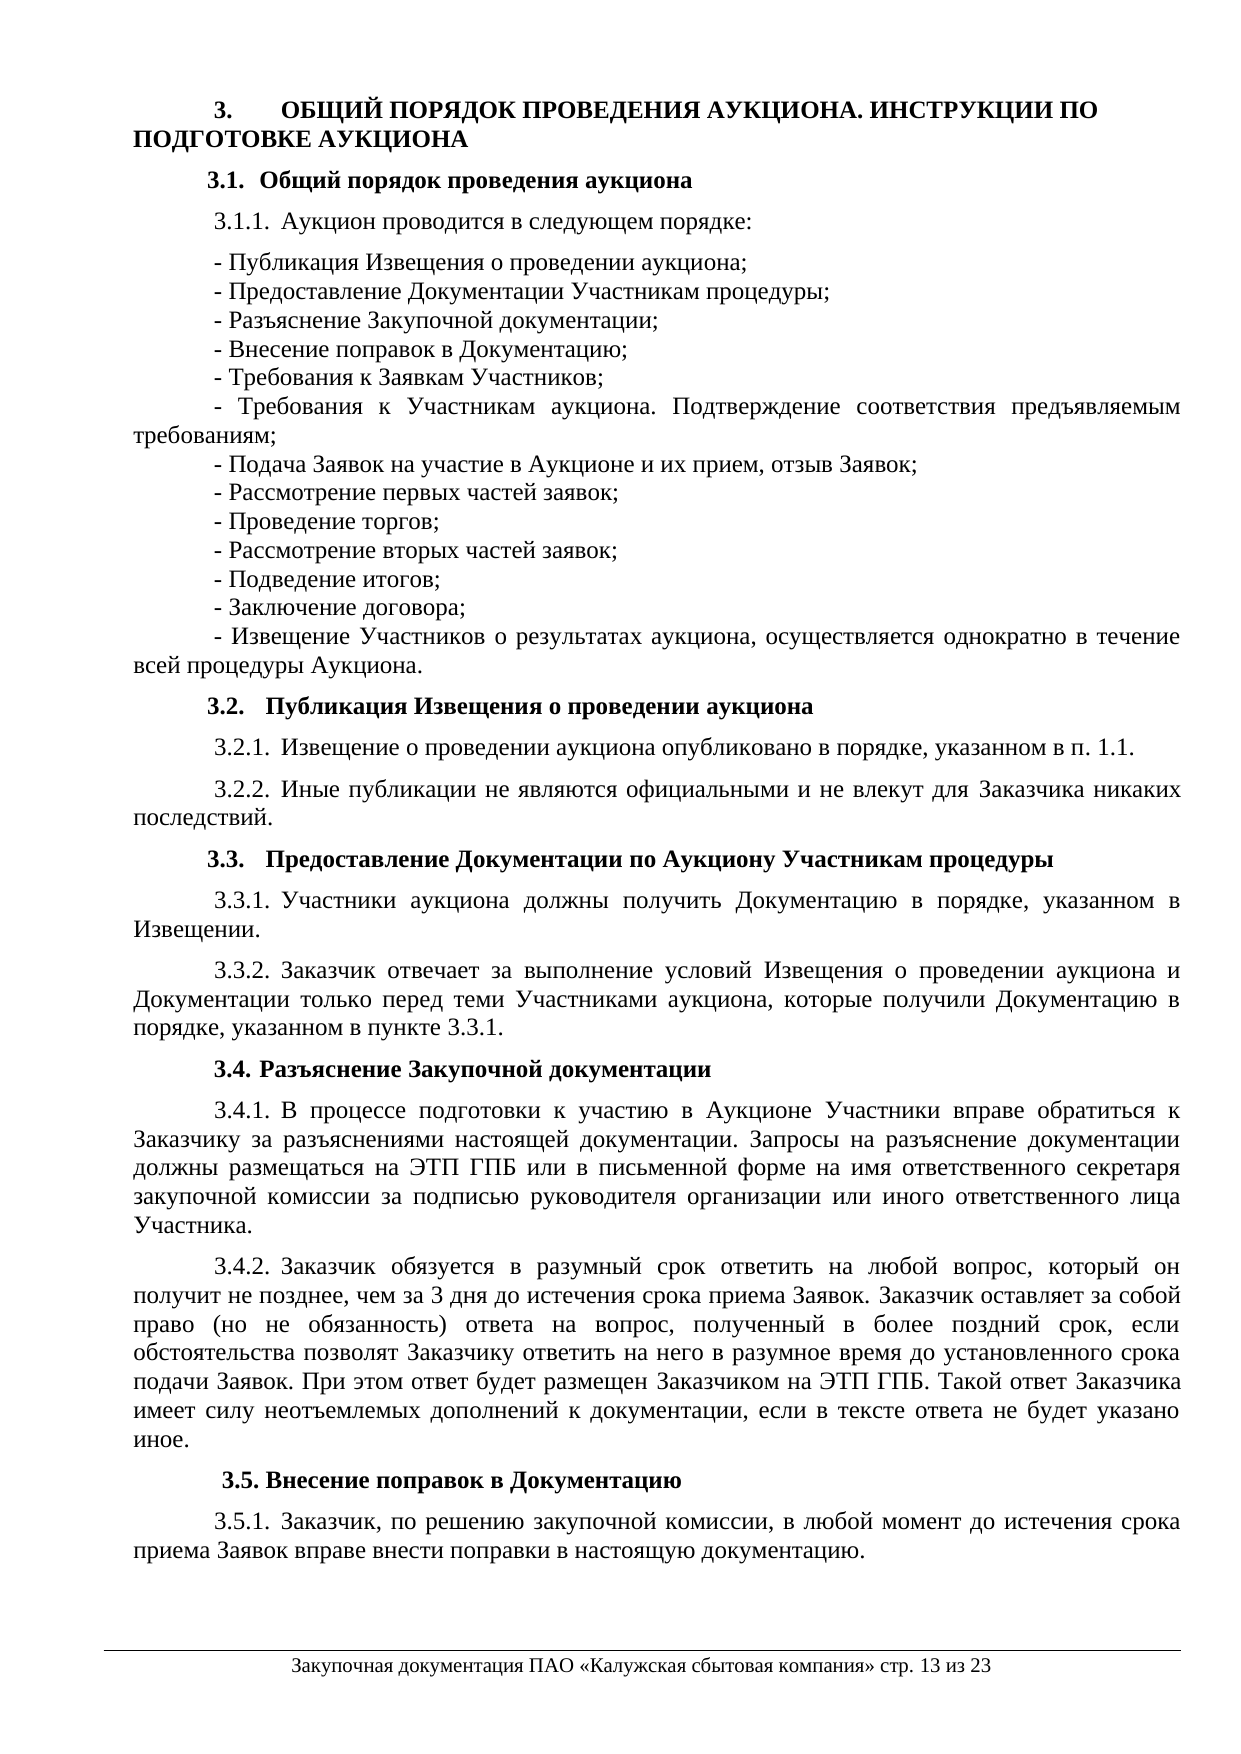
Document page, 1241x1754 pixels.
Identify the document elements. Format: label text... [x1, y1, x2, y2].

list Участники аукциона должны получить Документацию в порядке, указанном в Извещении. [133, 885, 1181, 942]
list Иные публикации не являются официальными и не влекут для Заказчика никаких последствий. [133, 774, 1181, 831]
list Заказчик, по решению закупочной комиссии, в любой момент до истечения срока приема Заявок вправе внести поправки в настоящую документацию. [133, 1506, 1181, 1564]
list Предоставление Документации по Аукциону Участникам процедуры [207, 844, 1181, 872]
list Извещение о проведении аукциона опубликовано в порядке, указанном в п. 1.1. [133, 732, 1181, 761]
text - Подача Заявок на участие в Аукционе и их прием, отзыв Заявок; [133, 449, 1181, 477]
list Публикация Извещения о проведении аукциона [207, 691, 1181, 720]
text - Извещение Участников о результатах аукциона, осуществляется однократно в течение всей процедуры Аукциона. [133, 621, 1181, 679]
text - Требования к Участникам аукциона. Подтверждение соответствия предъявляемым требованиям; [133, 391, 1181, 449]
text - Подведение итогов; [133, 564, 1181, 592]
list Аукцион проводится в следующем порядке: [133, 206, 1181, 235]
list ОБЩИЙ ПОРЯДОК ПРОВЕДЕНИЯ АУКЦИОНА. ИНСТРУКЦИИ ПО ПОДГОТОВКЕ АУКЦИОНА [133, 95, 1181, 152]
text - Предоставление Документации Участникам процедуры; [133, 276, 1181, 305]
text - Проведение торгов; [133, 506, 1181, 535]
text - Внесение поправок в Документацию; [133, 334, 1181, 362]
list Заказчик обязуется в разумный срок ответить на любой вопрос, который он получит не позднее, чем за 3 дня до истечения срока приема Заявок. Заказчик оставляет за собой право (но не обязанность) ответа на вопрос, полученный в более поздний срок, если обстоятельства позволят Заказчику ответить на него в разумное время до установленного срока подачи Заявок. При этом ответ будет размещен Заказчиком на ЭТП ГПБ. Такой ответ Заказчика имеет силу неотъемлемых дополнений к документации, если в тексте ответа не будет указано иное. [133, 1251, 1181, 1452]
list Общий порядок проведения аукциона [207, 165, 1181, 194]
text - Рассмотрение первых частей заявок; [133, 477, 1181, 506]
text - Заключение договора; [133, 592, 1181, 621]
list Заказчик отвечает за выполнение условий Извещения о проведении аукциона и Документации только перед теми Участниками аукциона, которые получили Документацию в порядке, указанном в пункте 3.3.1. [133, 955, 1181, 1041]
text - Публикация Извещения о проведении аукциона; [133, 247, 1181, 276]
text - Рассмотрение вторых частей заявок; [133, 535, 1181, 564]
text - Требования к Заявкам Участников; [133, 362, 1181, 391]
list В процессе подготовки к участию в Аукционе Участники вправе обратиться к Заказчику за разъяснениями настоящей документации. Запросы на разъяснение документации должны размещаться на ЭТП ГПБ или в письменной форме на имя ответственного секретаря закупочной комиссии за подписью руководителя организации или иного ответственного лица Участника. [133, 1095, 1181, 1239]
list Разъяснение Закупочной документации [133, 1054, 1181, 1082]
list Внесение поправок в Документацию [200, 1465, 1181, 1494]
text - Разъяснение Закупочной документации; [133, 305, 1181, 334]
